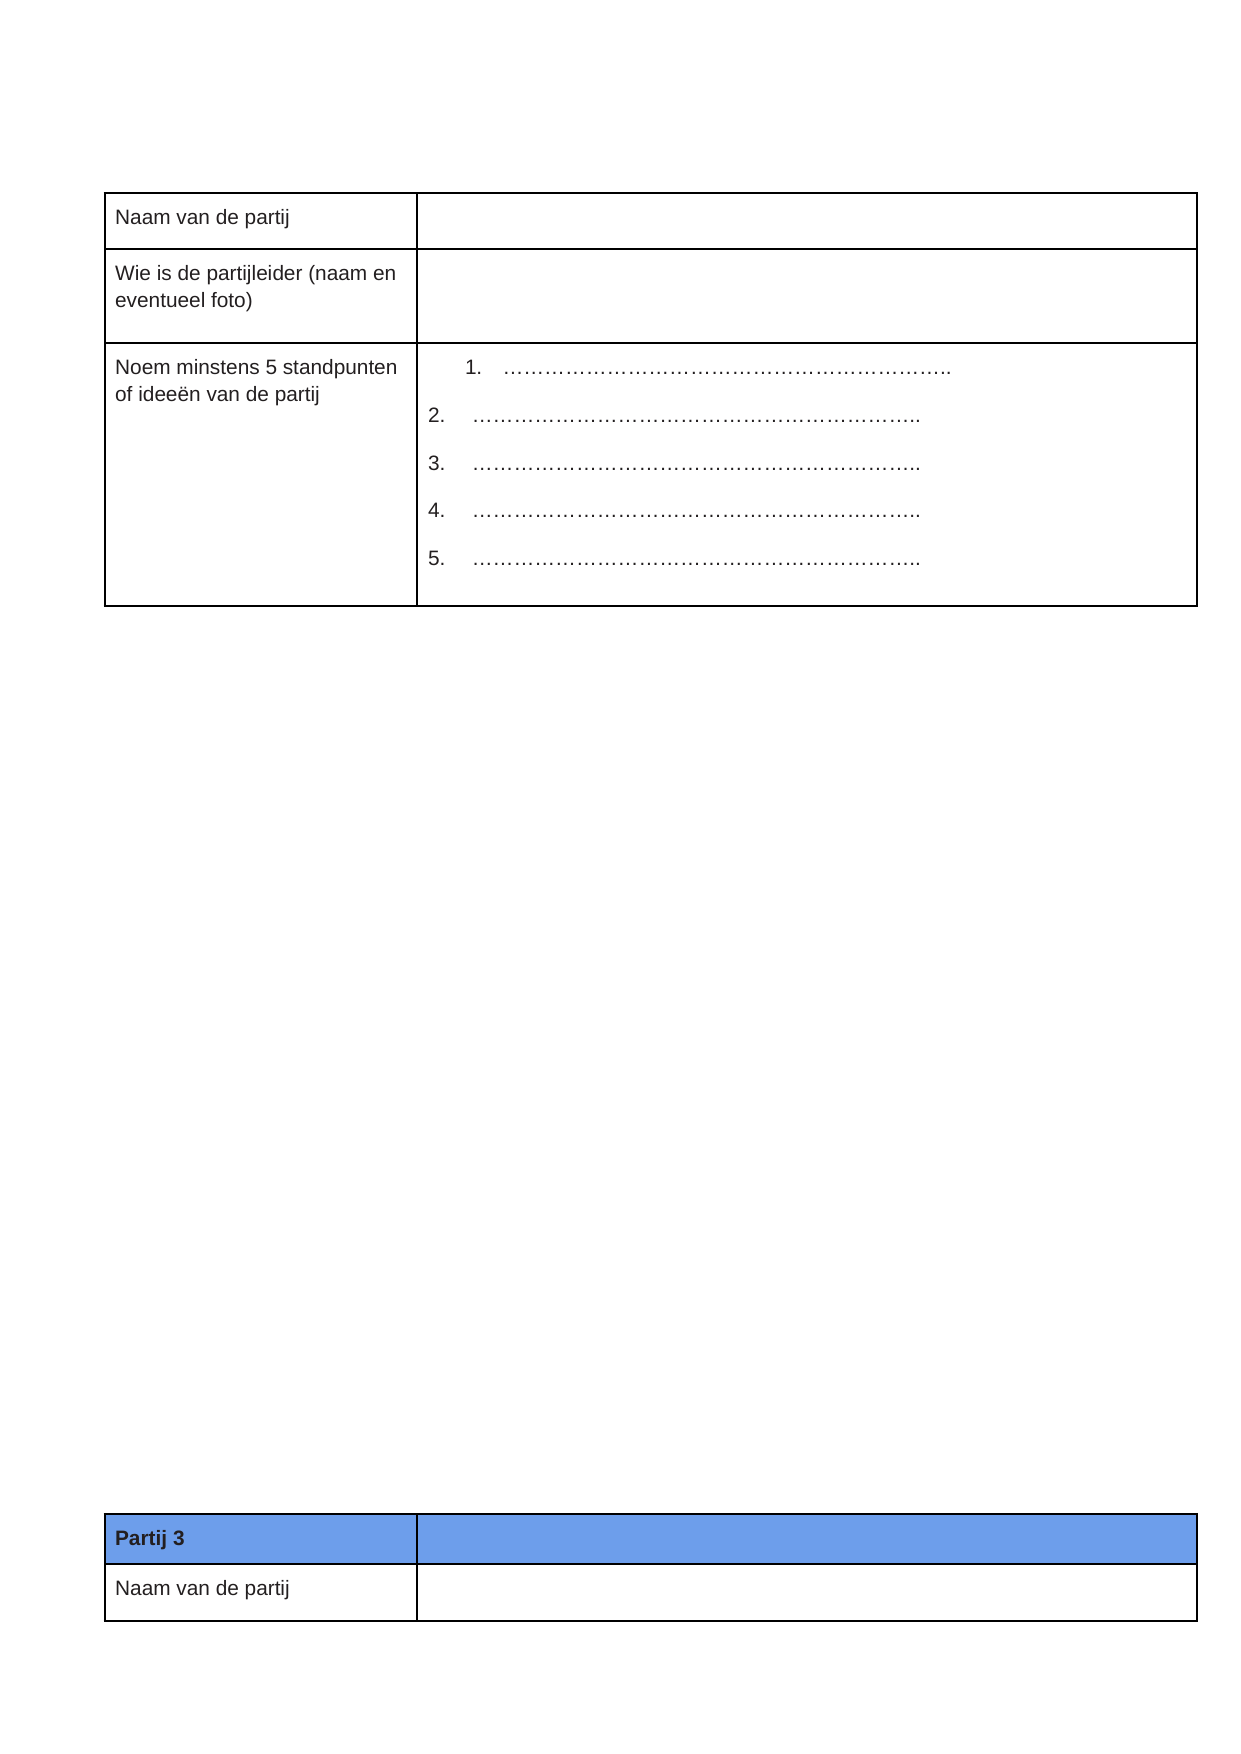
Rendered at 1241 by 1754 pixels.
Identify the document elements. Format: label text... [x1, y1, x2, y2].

table_cell [418, 194, 1196, 248]
table_cell Wie is de partijleider (naam en eventueel foto) [106, 250, 416, 342]
table_cell [418, 1565, 1196, 1619]
table_cell Noem minstens 5 standpunten of ideeën van de partij [106, 344, 416, 604]
table_cell [418, 250, 1196, 342]
table_header [418, 1515, 1196, 1563]
table_cell Naam van de partij [106, 1565, 416, 1619]
table_header Partij 3 [106, 1515, 416, 1563]
table_cell Naam van de partij [106, 194, 416, 248]
table_cell ……………………………………………………….. ……………………………………………………….. ……………………………………………………….. ……………………………………………………….. ……………………………………………………….. [418, 344, 1196, 604]
